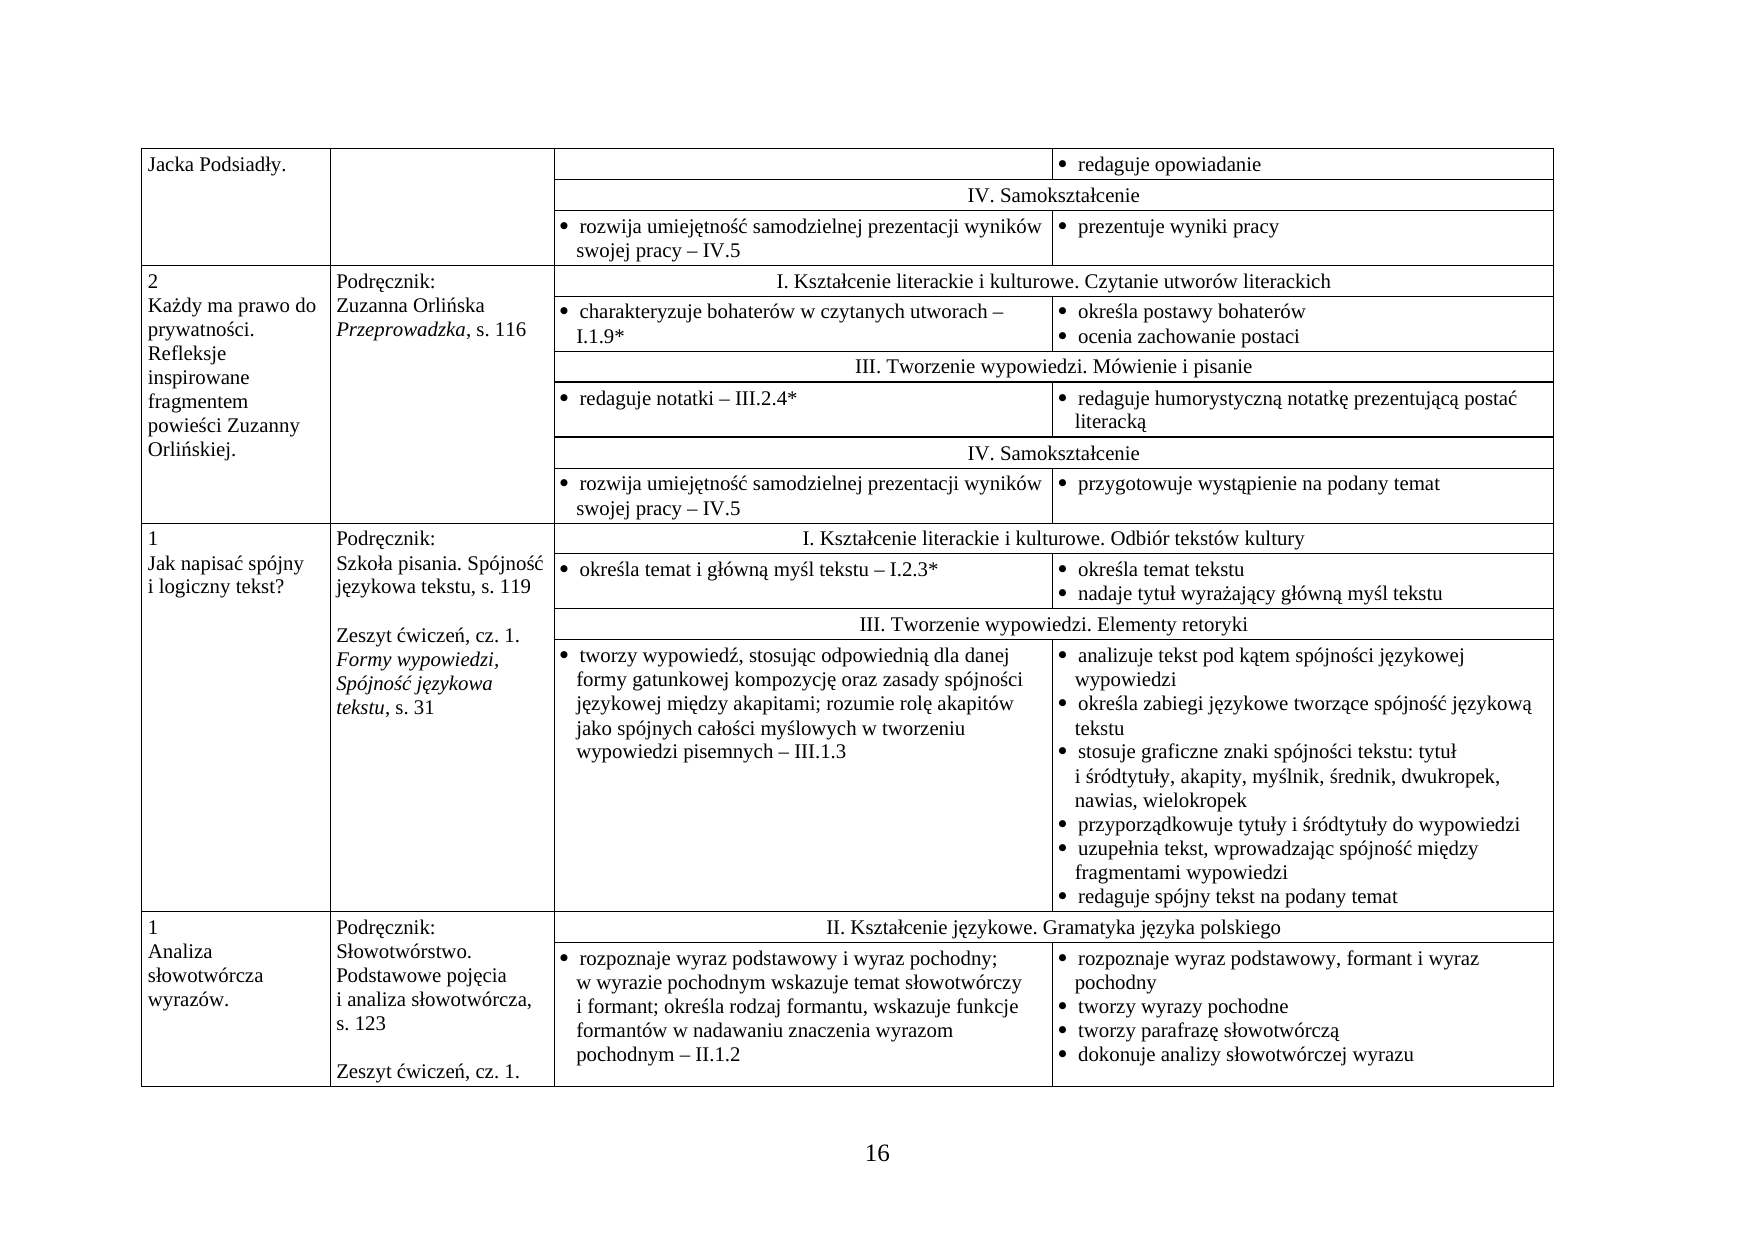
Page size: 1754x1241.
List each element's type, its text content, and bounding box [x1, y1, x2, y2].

table_cell analizuje tekst pod kątem spójności językowej wypowiedzi określa zabiegi językowe tworzące spójność językową tekstu stosuje graficzne znaki spójności tekstu: tytuł i śródtytuły, akapity, myślnik, średnik, dwukropek, nawias, wielokropek przyporządkowuje tytuły i śródtytuły do wypowiedzi uzupełnia tekst, wprowadzając spójność między fragmentami wypowiedzi redaguje spójny tekst na podany temat [1053, 640, 1553, 911]
table_cell prezentuje wyniki pracy [1053, 211, 1553, 264]
table_cell III. Tworzenie wypowiedzi. Mówienie i pisanie [555, 352, 1553, 381]
table_cell przygotowuje wystąpienie na podany temat [1053, 469, 1553, 522]
table_cell charakteryzuje bohaterów w czytanych utworach – I.1.9* [555, 297, 1052, 351]
table_cell redaguje notatki – III.2.4* [555, 383, 1052, 436]
table_cell 1 Jak napisać spójny i logiczny tekst? [142, 524, 330, 911]
table_cell określa postawy bohaterów ocenia zachowanie postaci [1053, 297, 1553, 351]
table_cell 2 Każdy ma prawo do prywatności. Refleksje inspirowane fragmentem powieści Zuzanny Orlińskiej. [142, 266, 330, 522]
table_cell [1053, 149, 1553, 179]
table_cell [555, 149, 1052, 179]
table_cell rozwija umiejętność samodzielnej prezentacji wyników swojej pracy – IV.5 [555, 211, 1052, 264]
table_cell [1053, 943, 1553, 1086]
table_cell 1 Analiza słowotwórcza wyrazów. [142, 912, 330, 1086]
table_cell II. Kształcenie językowe. Gramatyka języka polskiego [555, 912, 1553, 942]
table_cell IV. Samokształcenie [555, 180, 1553, 209]
table_cell I. Kształcenie literackie i kulturowe. Odbiór tekstów kultury [555, 524, 1553, 553]
table_cell I. Kształcenie literackie i kulturowe. Czytanie utworów literackich [555, 266, 1553, 296]
table_cell określa temat i główną myśl tekstu – I.2.3* [555, 554, 1052, 608]
table_cell IV. Samokształcenie [555, 438, 1553, 467]
table_cell tworzy wypowiedź, stosując odpowiednią dla danej formy gatunkowej kompozycję oraz zasady spójności językowej między akapitami; rozumie rolę akapitów jako spójnych całości myślowych w tworzeniu wypowiedzi pisemnych – III.1.3 [555, 640, 1052, 911]
table_cell III. Tworzenie wypowiedzi. Elementy retoryki [555, 609, 1553, 639]
table_cell Podręcznik: Szkoła pisania. Spójność językowa tekstu, s. 119 Zeszyt ćwiczeń, cz. 1. Formy wypowiedzi, Spójność językowa tekstu, s. 31 [331, 524, 554, 911]
table_cell redaguje humorystyczną notatkę prezentującą postać literacką [1053, 383, 1553, 436]
table_cell Podręcznik: Słowotwórstwo. Podstawowe pojęcia i analiza słowotwórcza, s. 123 Zeszyt ćwiczeń, cz. 1. Nauka o języku. Słowotwórstwo. Podstawowe pojęcia, s. 91 Ćwiczenia, Słowotwórstwo. Podstawowe pojęcia, s. 33 [331, 912, 554, 1086]
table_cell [555, 943, 1052, 1086]
table_cell Podręcznik: Zuzanna Orlińska Przeprowadzka, s. 116 [331, 266, 554, 522]
table_cell określa temat tekstu nadaje tytuł wyrażający główną myśl tekstu [1053, 554, 1553, 608]
table_cell rozwija umiejętność samodzielnej prezentacji wyników swojej pracy – IV.5 [555, 469, 1052, 522]
